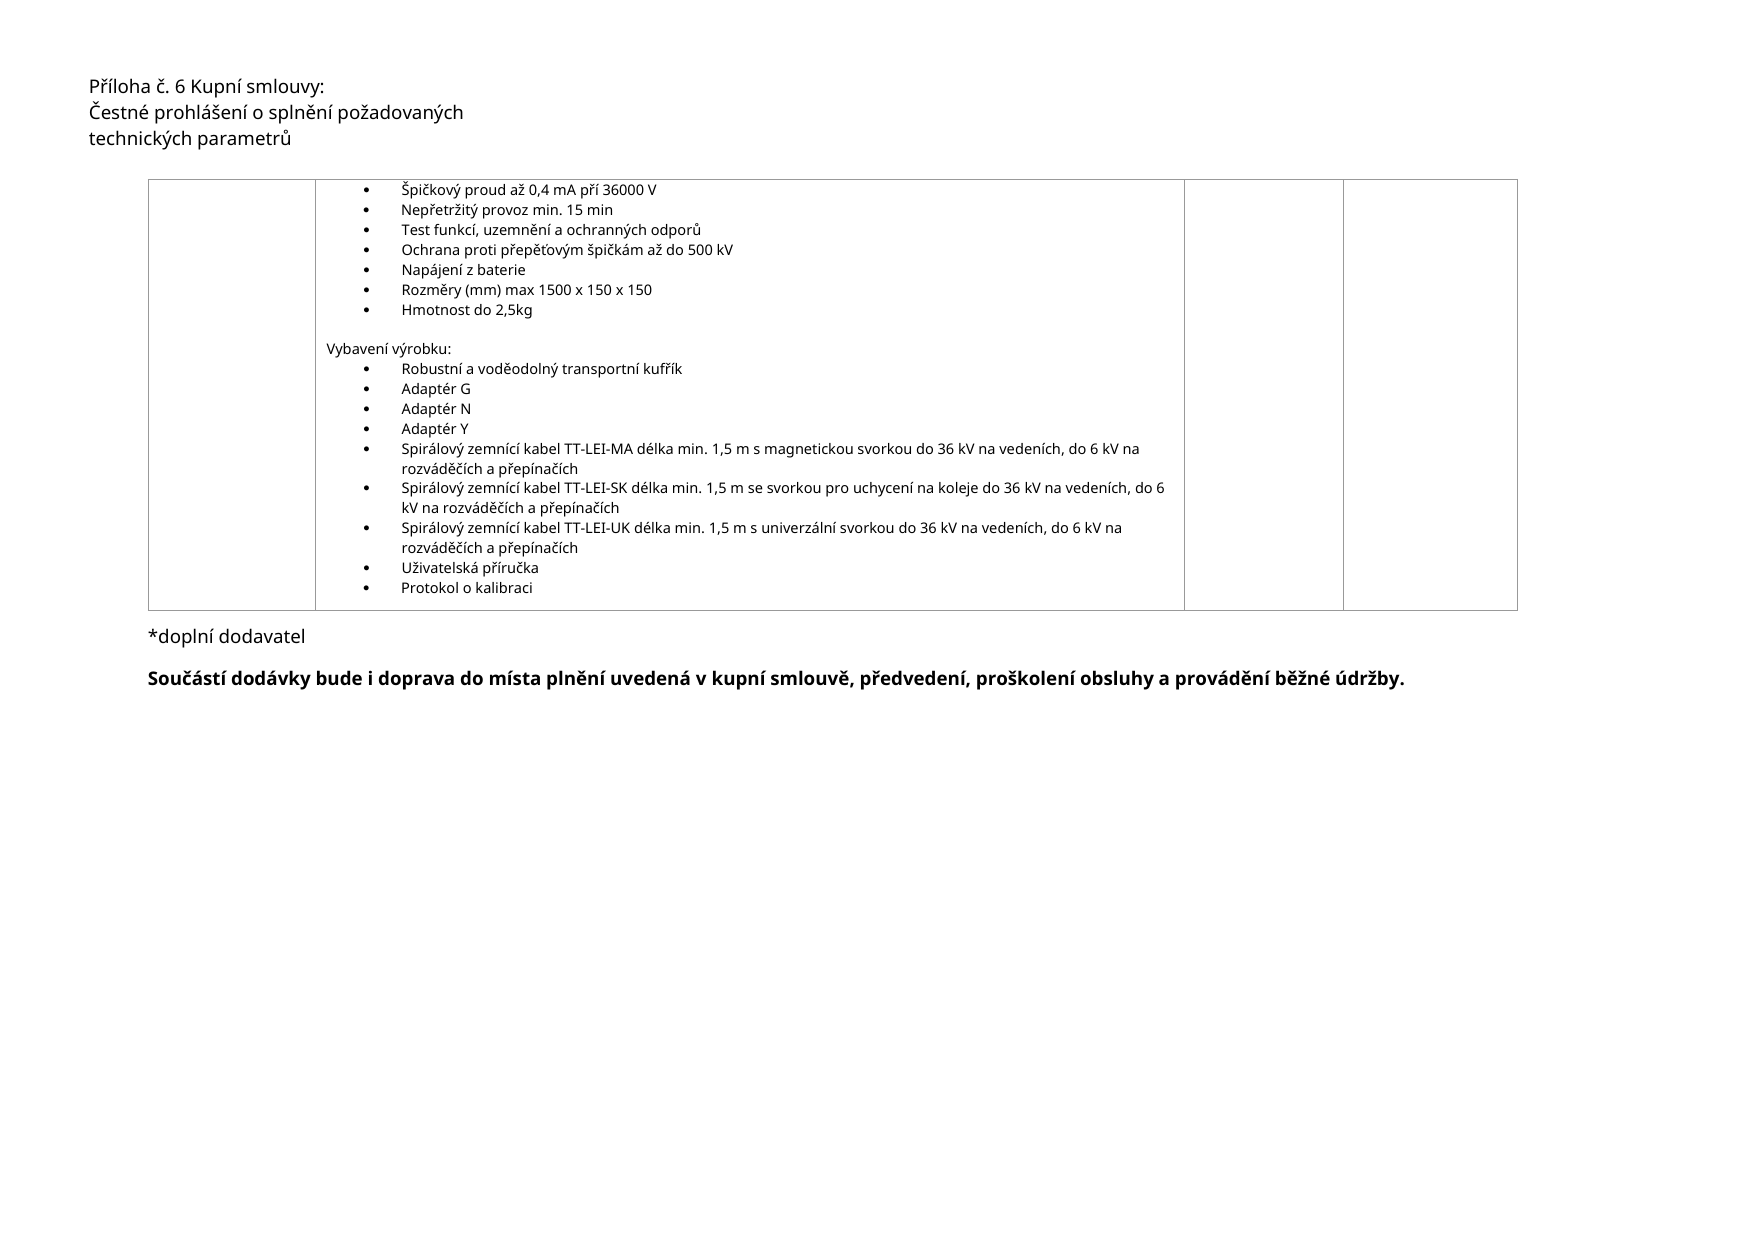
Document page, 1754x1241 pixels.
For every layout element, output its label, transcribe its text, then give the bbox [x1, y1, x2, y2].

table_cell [316, 180, 1184, 610]
table_cell [1344, 180, 1517, 610]
text Součástí dodávky bude i doprava do místa plnění uvedená v kupní smlouvě, předvedení, proškolení obsluhy a provádění běžné údržby. [148, 666, 1518, 691]
table_cell [1185, 180, 1343, 610]
text *doplní dodavatel [148, 624, 1518, 649]
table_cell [149, 180, 315, 610]
